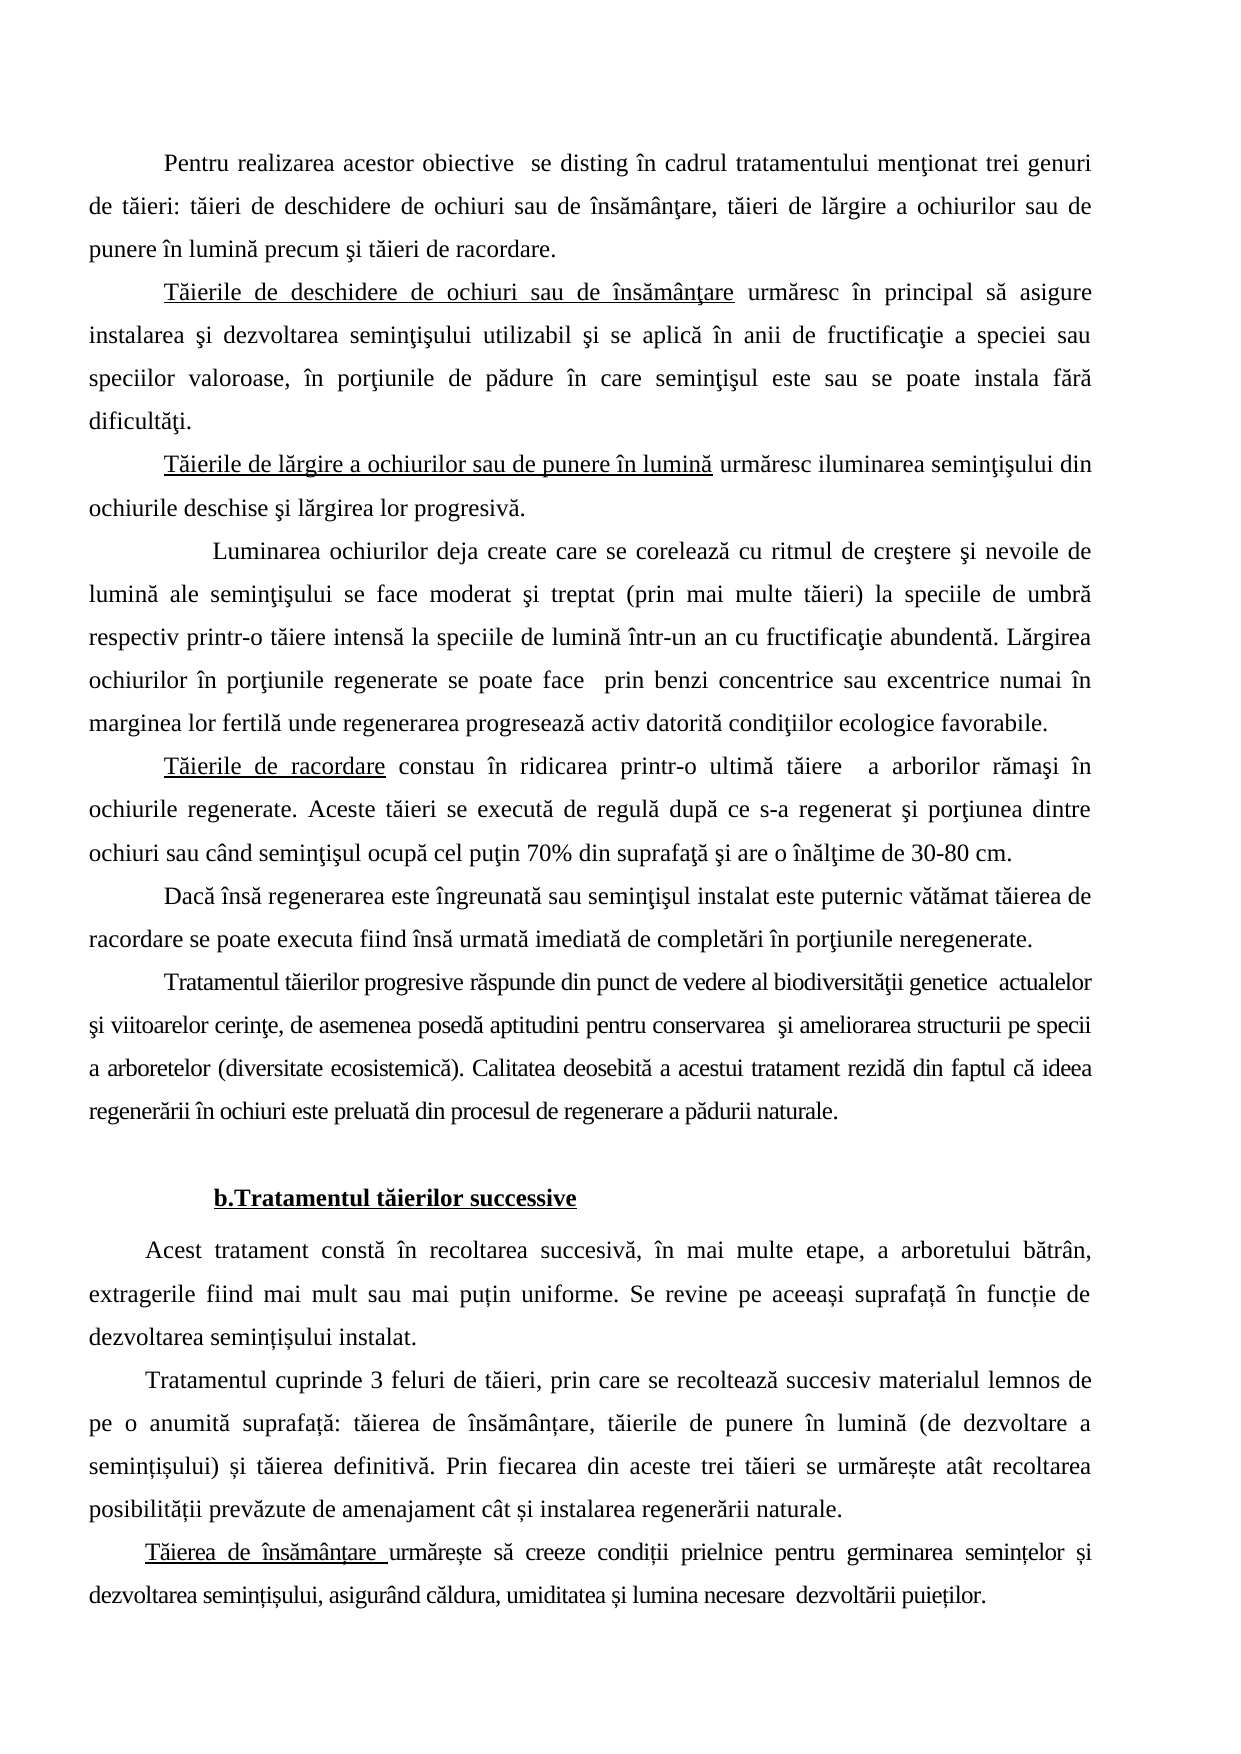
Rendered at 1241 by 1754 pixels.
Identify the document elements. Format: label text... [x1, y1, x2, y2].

text b.Tratamentul tăierilor successive [214, 1183, 1092, 1211]
text Tăierile de deschidere de ochiuri sau de însămânţare urmăresc în principal să asigure instalarea şi dezvoltarea seminţişului utilizabil şi se aplică în anii de fructificaţie a speciei sau speciilor valoroase, în porţiunile de pădure în care seminţişul este sau se poate instala fără dificultăţi. [89, 277, 1092, 435]
text Pentru realizarea acestor obiective se disting în cadrul tratamentului menţionat trei genuri de tăieri: tăieri de deschidere de ochiuri sau de însămânţare, tăieri de lărgire a ochiurilor sau de punere în lumină precum şi tăieri de racordare. [89, 148, 1092, 263]
text Luminarea ochiurilor deja create care se corelează cu ritmul de creştere şi nevoile de lumină ale seminţişului se face moderat şi treptat (prin mai multe tăieri) la speciile de umbră respectiv printr-o tăiere intensă la speciile de lumină într-un an cu fructificaţie abundentă. Lărgirea ochiurilor în porţiunile regenerate se poate face prin benzi concentrice sau excentrice numai în marginea lor fertilă unde regenerarea progresează activ datorită condiţiilor ecologice favorabile. [89, 536, 1092, 737]
text Tăierile de lărgire a ochiurilor sau de punere în lumină urmăresc iluminarea seminţişului din ochiurile deschise şi lărgirea lor progresivă. [89, 449, 1092, 521]
text Tratamentul cuprinde 3 feluri de tăieri, prin care se recoltează succesiv materialul lemnos de pe o anumită suprafață: tăierea de însămânțare, tăierile de punere în lumină (de dezvoltare a semințișului) și tăierea definitivă. Prin fiecarea din aceste trei tăieri se urmărește atât recoltarea posibilității prevăzute de amenajament cât și instalarea regenerării naturale. [89, 1365, 1092, 1523]
text Tăierile de racordare constau în ridicarea printr-o ultimă tăiere a arborilor rămaşi în ochiurile regenerate. Aceste tăieri se execută de regulă după ce s-a regenerat şi porţiunea dintre ochiuri sau când seminţişul ocupă cel puţin 70% din suprafaţă şi are o înălţime de 30-80 cm. [89, 751, 1092, 866]
text Tratamentul tăierilor progresive răspunde din punct de vedere al biodiversităţii genetice actualelor şi viitoarelor cerinţe, de asemenea posedă aptitudini pentru conservarea şi ameliorarea structurii pe specii a arboretelor (diversitate ecosistemică). Calitatea deosebită a acestui tratament rezidă din faptul că ideea regenerării în ochiuri este preluată din procesul de regenerare a pădurii naturale. [89, 967, 1092, 1125]
text Acest tratament constă în recoltarea succesivă, în mai multe etape, a arboretului bătrân, extragerile fiind mai mult sau mai puțin uniforme. Se revine pe aceeași suprafață în funcție de dezvoltarea semințișului instalat. [89, 1236, 1092, 1351]
text Tăierea de însămânțare urmărește să creeze condiții prielnice pentru germinarea semințelor și dezvoltarea semințișului, asigurând căldura, umiditatea și lumina necesare dezvoltării puieților. [89, 1537, 1092, 1609]
text Dacă însă regenerarea este îngreunată sau seminţişul instalat este puternic vătămat tăierea de racordare se poate executa fiind însă urmată imediată de completări în porţiunile neregenerate. [89, 881, 1092, 953]
